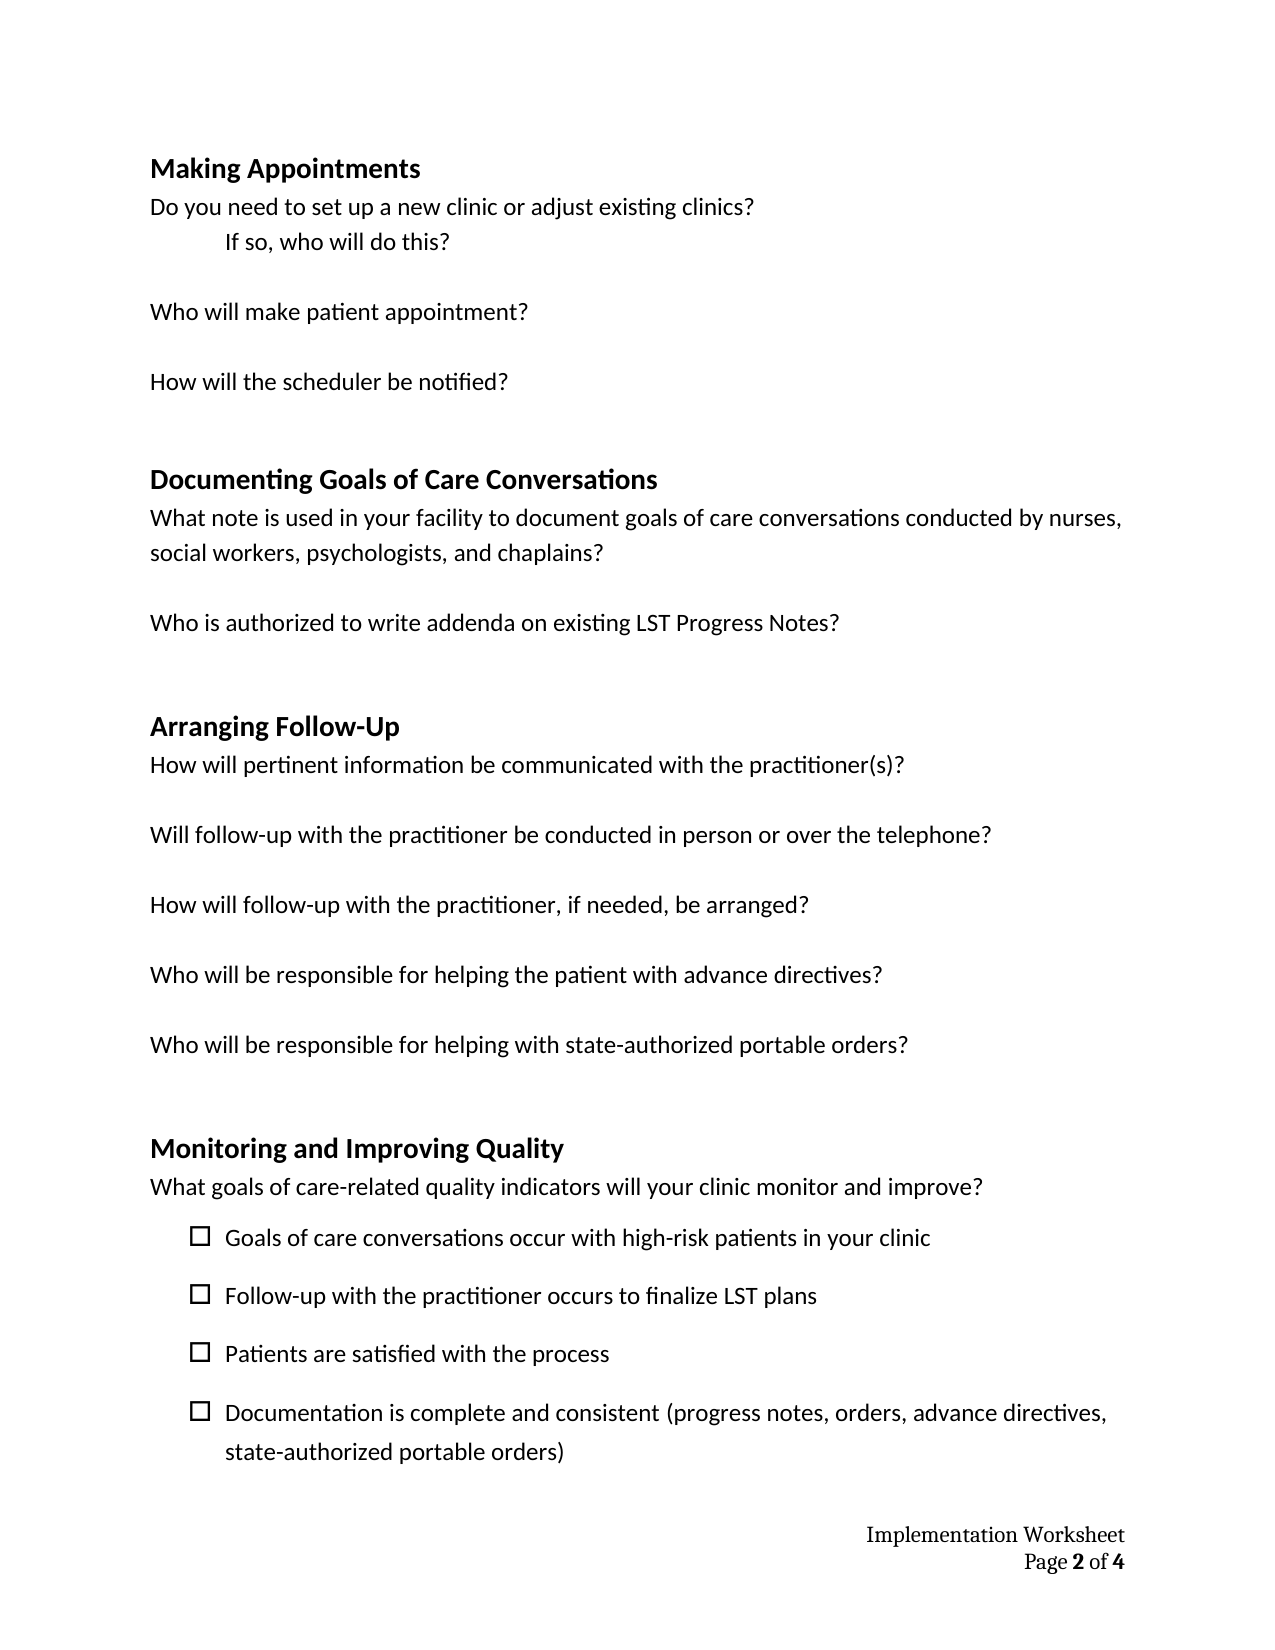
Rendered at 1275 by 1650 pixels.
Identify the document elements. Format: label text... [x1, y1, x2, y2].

text Who is authorized to write addenda on existing LST Progress Notes? [150, 607, 1125, 637]
text How will follow-up with the practitioner, if needed, be arranged? [150, 889, 1125, 919]
text Who will be responsible for helping with state-authorized portable orders? [150, 1029, 1125, 1059]
text If so, who will do this? [225, 226, 1125, 256]
text Who will be responsible for helping the patient with advance directives? [150, 959, 1125, 989]
text Who will make patient appointment? [150, 296, 1125, 326]
text Do you need to set up a new clinic or adjust existing clinics? [150, 191, 1125, 221]
list Follow-up with the practitioner occurs to finalize LST plans [187, 1264, 1125, 1315]
text What note is used in your facility to document goals of care conversations conducted by nurses, social workers, psychologists, and chaplains? [150, 502, 1125, 567]
text Documenting Goals of Care Conversations [150, 461, 1125, 497]
text How will pertinent information be communicated with the practitioner(s)? [150, 749, 1125, 779]
text Monitoring and Improving Quality [150, 1130, 1125, 1165]
text Arranging Follow-Up [150, 708, 1125, 743]
list Documentation is complete and consistent (progress notes, orders, advance directives, state-authorized portable orders) [187, 1381, 1125, 1467]
list Goals of care conversations occur with high-risk patients in your clinic [187, 1206, 1125, 1256]
text Will follow-up with the practitioner be conducted in person or over the telephone? [150, 819, 1125, 849]
list Patients are satisfied with the process [187, 1322, 1125, 1373]
text How will the scheduler be notified? [150, 366, 1125, 396]
text What goals of care-related quality indicators will your clinic monitor and improve? [150, 1171, 1125, 1201]
text Making Appointments [150, 150, 1125, 186]
